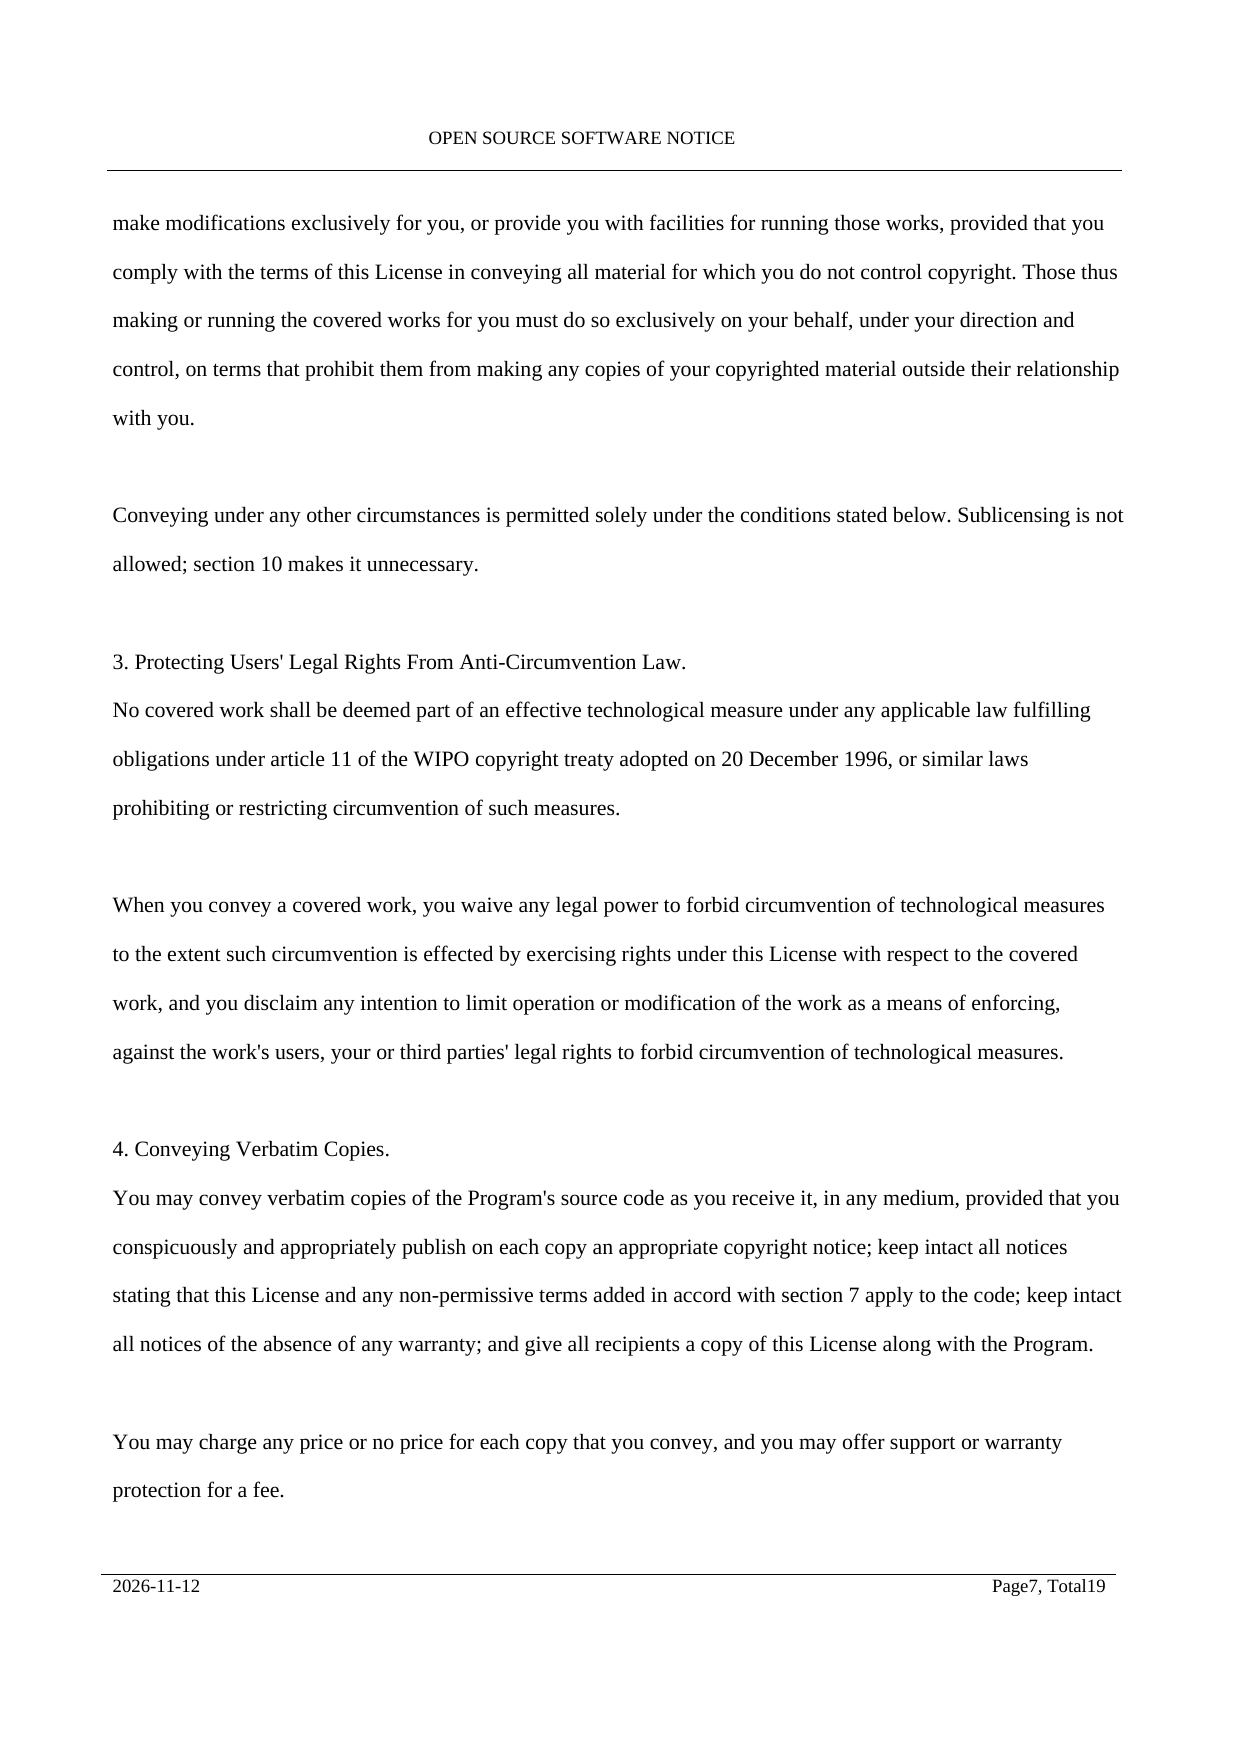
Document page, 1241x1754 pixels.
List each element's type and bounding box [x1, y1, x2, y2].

text [112, 206, 1128, 1506]
